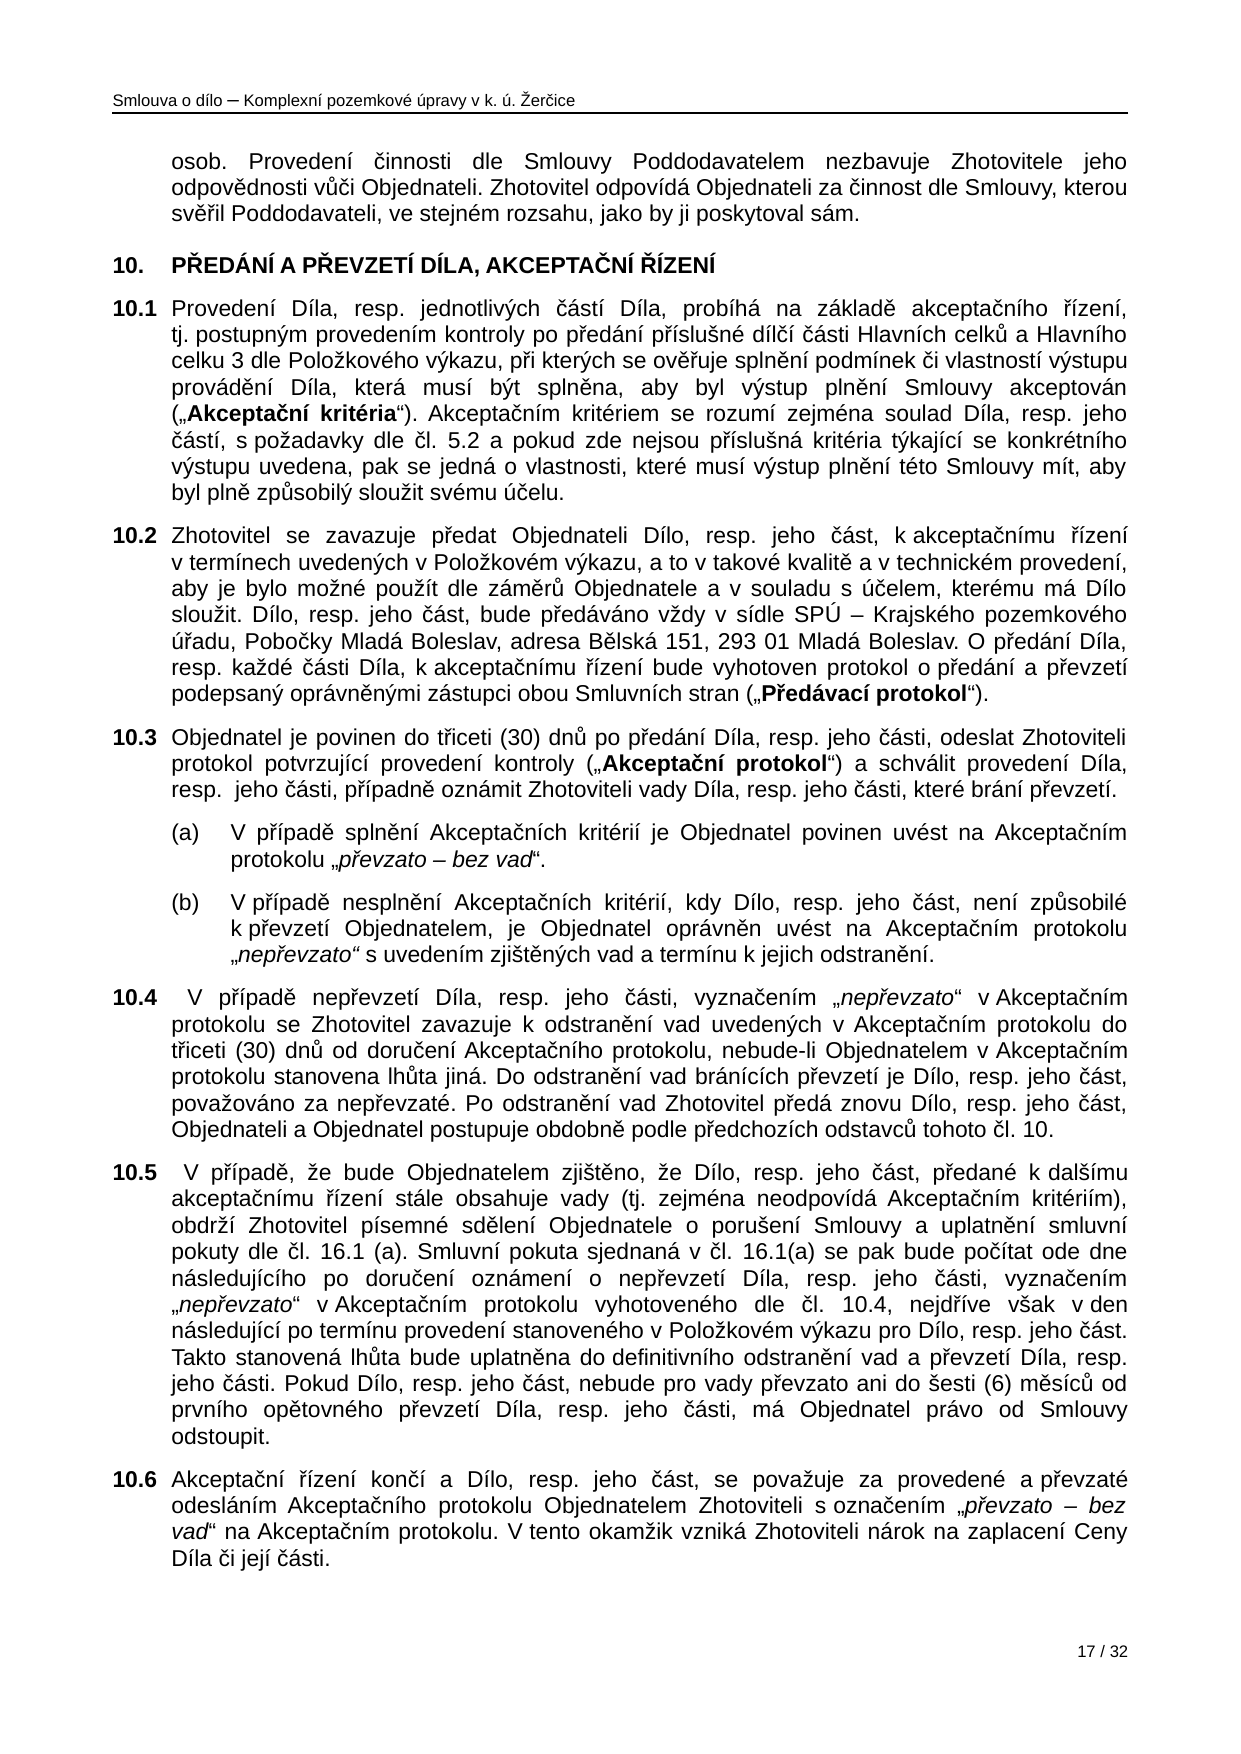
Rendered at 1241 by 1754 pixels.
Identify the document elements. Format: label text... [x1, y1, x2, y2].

text Předání a převzetí Díla, Akceptační řízení [112, 252, 1128, 278]
text Provedení Díla, resp. jednotlivých částí Díla, probíhá na základě akceptačního řízení, tj. postupným provedením kontroly po předání příslušné dílčí části Hlavních celků a Hlavního celku 3 dle Položkového výkazu, při kterých se ověřuje splnění podmínek či vlastností výstupu provádění Díla, která musí být splněna, aby byl výstup plnění Smlouvy akceptován („Akceptační kritéria“). Akceptačním kritériem se rozumí zejména soulad Díla, resp. jeho částí, s požadavky dle čl. 5.2 a pokud zde nejsou příslušná kritéria týkající se konkrétního výstupu uvedena, pak se jedná o vlastnosti, které musí výstup plnění této Smlouvy mít, aby byl plně způsobilý sloužit svému účelu. [112, 295, 1128, 506]
text V případě, že bude Objednatelem zjištěno, že Dílo, resp. jeho část, předané k dalšímu akceptačnímu řízení stále obsahuje vady (tj. zejména neodpovídá Akceptačním kritériím), obdrží Zhotovitel písemné sdělení Objednatele o porušení Smlouvy a uplatnění smluvní pokuty dle čl. 16.1 (a). Smluvní pokuta sjednaná v čl. 16.1(a) se pak bude počítat ode dne následujícího po doručení oznámení o nepřevzetí Díla, resp. jeho části, vyznačením „nepřevzato“ v Akceptačním protokolu vyhotoveného dle čl. 10.4, nejdříve však v den následující po termínu provedení stanoveného v Položkovém výkazu pro Dílo, resp. jeho část. Takto stanovená lhůta bude uplatněna do definitivního odstranění vad a převzetí Díla, resp. jeho části. Pokud Dílo, resp. jeho část, nebude pro vady převzato ani do šesti (6) měsíců od prvního opětovného převzetí Díla, resp. jeho části, má Objednatel právo od Smlouvy odstoupit. [112, 1159, 1128, 1449]
text Objednatel je povinen do třiceti (30) dnů po předání Díla, resp. jeho části, odeslat Zhotoviteli protokol potvrzující provedení kontroly („Akceptační protokol“) a schválit provedení Díla, resp. jeho části, případně oznámit Zhotoviteli vady Díla, resp. jeho části, které brání převzetí. [112, 723, 1128, 802]
text V případě nepřevzetí Díla, resp. jeho části, vyznačením „nepřevzato“ v Akceptačním protokolu se Zhotovitel zavazuje k odstranění vad uvedených v Akceptačním protokolu do třiceti (30) dnů od doručení Akceptačního protokolu, nebude-li Objednatelem v Akceptačním protokolu stanovena lhůta jiná. Do odstranění vad bránících převzetí je Dílo, resp. jeho část, považováno za nepřevzaté. Po odstranění vad Zhotovitel předá znovu Dílo, resp. jeho část, Objednateli a Objednatel postupuje obdobně podle předchozích odstavců tohoto čl. 10. [112, 984, 1128, 1142]
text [112, 148, 1128, 227]
text Zhotovitel se zavazuje předat Objednateli Dílo, resp. jeho část, k akceptačnímu řízení v termínech uvedených v Položkovém výkazu, a to v takové kvalitě a v technickém provedení, aby je bylo možné použít dle záměrů Objednatele a v souladu s účelem, kterému má Dílo sloužit. Dílo, resp. jeho část, bude předáváno vždy v sídle SPÚ – Krajského pozemkového úřadu, Pobočky Mladá Boleslav, adresa Bělská 151, 293 01 Mladá Boleslav. O předání Díla, resp. každé části Díla, k akceptačnímu řízení bude vyhotoven protokol o předání a převzetí podepsaný oprávněnými zástupci obou Smluvních stran („Předávací protokol“). [112, 522, 1128, 707]
list V případě splnění Akceptačních kritérií je Objednatel povinen uvést na Akceptačním protokolu „převzato – bez vad“. [171, 819, 1128, 872]
list V případě nesplnění Akceptačních kritérií, kdy Dílo, resp. jeho část, není způsobilé k převzetí Objednatelem, je Objednatel oprávněn uvést na Akceptačním protokolu „nepřevzato“ s uvedením zjištěných vad a termínu k jejich odstranění. [171, 888, 1128, 968]
text Akceptační řízení končí a Dílo, resp. jeho část, se považuje za provedené a převzaté odesláním Akceptačního protokolu Objednatelem Zhotoviteli s označením „převzato – bez vad“ na Akceptačním protokolu. V tento okamžik vzniká Zhotoviteli nárok na zaplacení Ceny Díla či její části. [112, 1466, 1128, 1571]
